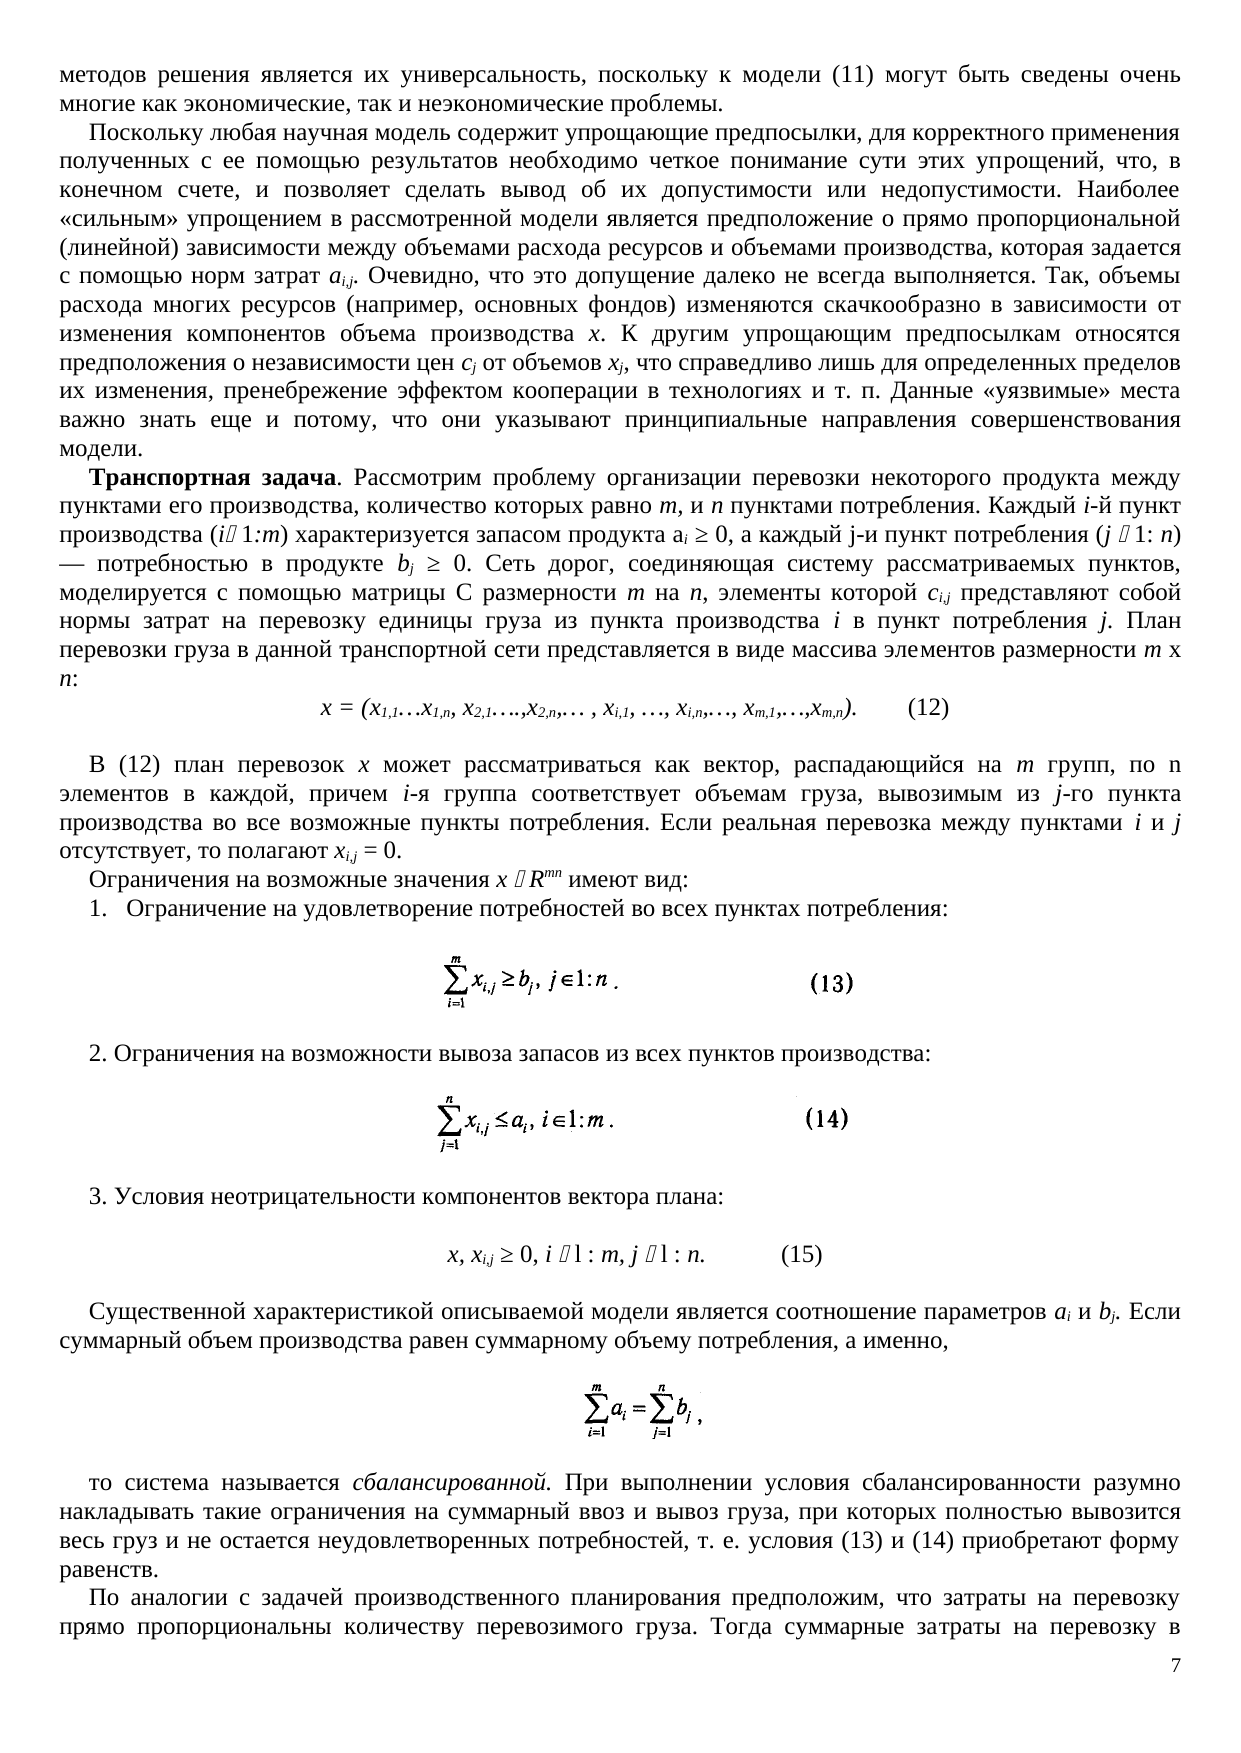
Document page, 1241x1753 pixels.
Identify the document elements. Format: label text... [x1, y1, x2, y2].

picture [548, 1382, 722, 1439]
picture [405, 950, 865, 1010]
text Транспортная задача. Рассмотрим проблему организации перевозки некоторого продукта между пунктами его производства, количество которых равно m, и n пунктами потребления. Каждый i-й пункт производства (i 1:m) характеризуется запасом продукта аi ≥ 0, а каждый j-и пункт потребления (j 1: n) — потребностью в продукте bj ≥ 0. Сеть дорог, соединяющая систему рассматриваемых пунктов, моделируется с помощью матрицы С размерности m на n, элементы которой сi,j представляют собой нормы затрат на перевозку единицы груза из пункта производства i в пункт потребления j. План перевозки груза в данной транспортной сети представляется в виде массива элементов размерности m х n: [59, 462, 1181, 692]
text х = (x1,1…x1,n, x2,1….,x2,n,… , xi,1, …, xi,n,…, xm,1,…,xm,n). (12) [59, 692, 1181, 720]
text 2. Ограничения на возможности вывоза запасов из всех пунктов производства: [59, 1038, 1181, 1067]
text В (12) план перевозок х может рассматриваться как вектор, распадающийся на m групп, по n элементов в каждой, причем i-я группа соответствует объемам груза, вывозимым из j-го пункта производства во все возможные пункты потребления. Если реальная перевозка между пунктами i и j отсутствует, то полагают хi,j = 0. [59, 749, 1181, 864]
list Ограничение на удовлетворение потребностей во всех пунктах потребления: [89, 893, 1181, 922]
text х, хi,j ≥ 0, i l : m, j l : n. (15) [59, 1239, 1181, 1267]
text то система называется сбалансированной. При выполнении условия сбалансированности разумно накладывать такие ограничения на суммарный ввоз и вывоз груза, при которых полностью вывозится весь груз и не остается неудовлетворенных потребностей, т. е. условия (13) и (14) приобретают форму равенств. [59, 1467, 1181, 1582]
text Существенной характеристикой описываемой модели является соотношение параметров аi и bj. Если суммарный объем производства равен суммарному объему потребления, а именно, [59, 1296, 1181, 1354]
text Ограничения на возможные значения х Rmn имеют вид: [59, 864, 1181, 893]
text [59, 1582, 1181, 1640]
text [59, 59, 1181, 117]
picture [406, 1095, 864, 1153]
text Поскольку любая научная модель содержит упрощающие предпосылки, для корректного применения полученных с ее помощью результатов необходимо четкое понимание сути этих упрощений, что, в конечном счете, и позволяет сделать вывод об их допустимости или недопустимости. Наиболее «сильным» упрощением в рассмотренной модели является предположение о прямо пропорциональной (линейной) зависимости между объемами расхода ресурсов и объемами производства, которая задается с помощью норм затрат аi,j. Очевидно, что это допущение далеко не всегда выполняется. Так, объемы расхода многих ресурсов (например, основных фондов) изменяются скачкообразно в зависимости от изменения компонентов объема производства х. К другим упрощающим предпосылкам относятся предположения о независимости цен сj от объемов хj, что справедливо лишь для определенных пределов их изменения, пренебрежение эффектом кооперации в технологиях и т. п. Данные «уязвимые» места важно знать еще и потому, что они указывают принципиальные направления совершенствования модели. [59, 117, 1181, 462]
text 3. Условия неотрицательности компонентов вектора плана: [59, 1181, 1181, 1210]
